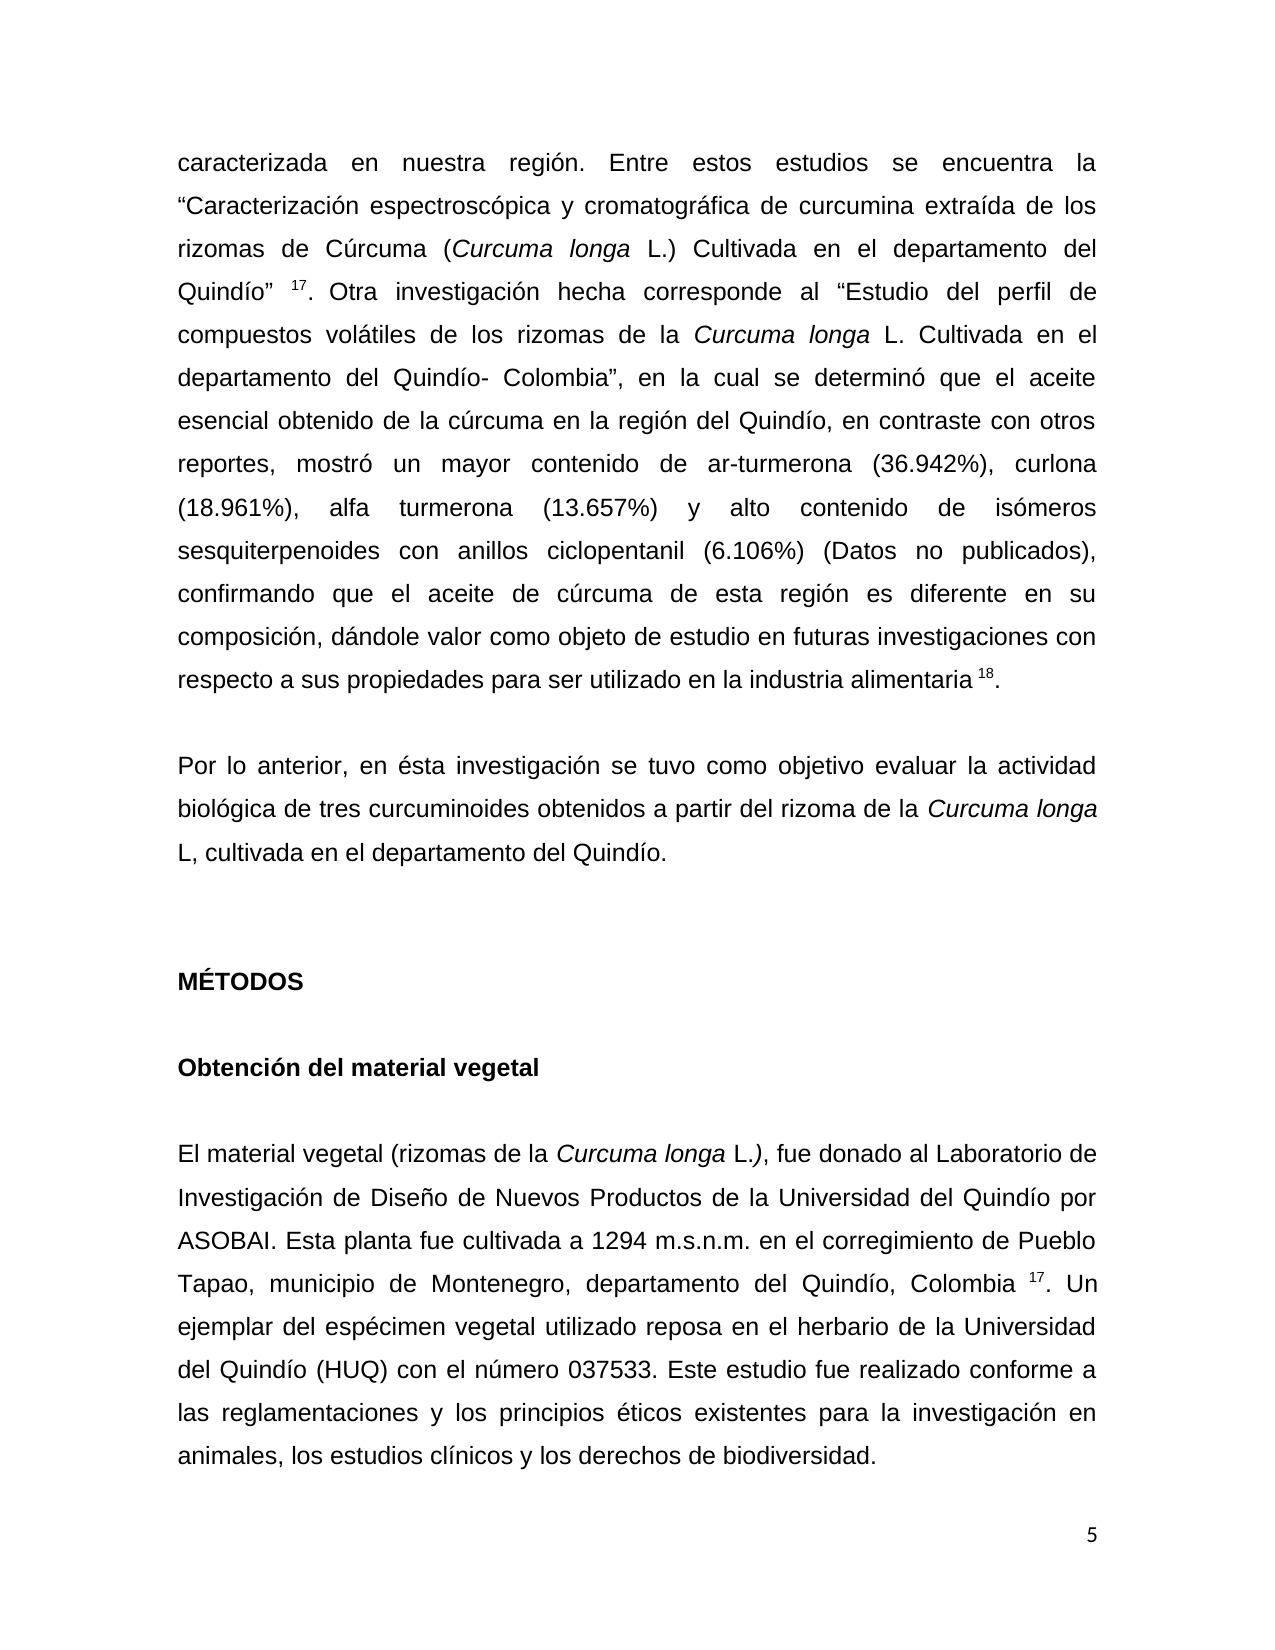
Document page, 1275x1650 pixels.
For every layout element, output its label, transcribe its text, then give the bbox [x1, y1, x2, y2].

text Por lo anterior, en ésta investigación se tuvo como objetivo evaluar la actividad biológica de tres curcuminoides obtenidos a partir del rizoma de la Curcuma longa L, cultivada en el departamento del Quindío. [177, 751, 1098, 866]
text Obtención del material vegetal [177, 1053, 1098, 1082]
text El material vegetal (rizomas de la Curcuma longa L.), fue donado al Laboratorio de Investigación de Diseño de Nuevos Productos de la Universidad del Quindío por ASOBAI. Esta planta fue cultivada a 1294 m.s.n.m. en el corregimiento de Pueblo Tapao, municipio de Montenegro, departamento del Quindío, Colombia 17. Un ejemplar del espécimen vegetal utilizado reposa en el herbario de la Universidad del Quindío (HUQ) con el número 037533. Este estudio fue realizado conforme a las reglamentaciones y los principios éticos existentes para la investigación en animales, los estudios clínicos y los derechos de biodiversidad. [177, 1139, 1098, 1470]
text MÉTODOS [177, 967, 1098, 996]
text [177, 148, 1098, 694]
